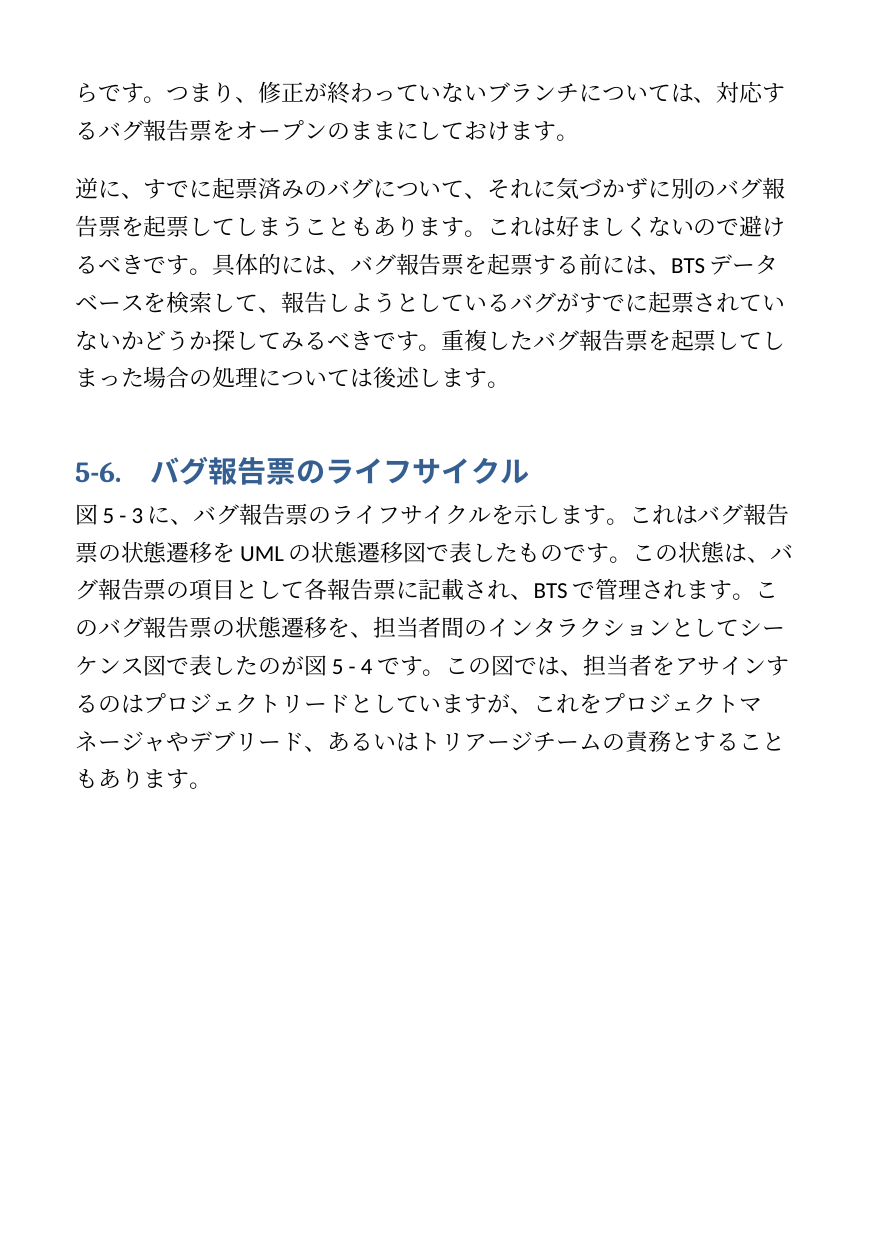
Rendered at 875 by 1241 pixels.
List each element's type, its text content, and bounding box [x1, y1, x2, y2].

text 逆に、すでに起票済みのバグについて、それに気づかずに別のバグ報告票を起票してしまうこともあります。これは好ましくないので避けるべきです。具体的には、バグ報告票を起票する前には、BTSデータベースを検索して、報告しようとしているバグがすでに起票されていないかどうか探してみるべきです。重複したバグ報告票を起票してしまった場合の処理については後述します。 [75, 171, 799, 393]
text 図5 - 2に、バグ報告票のライフサイクルを示します。これはバグ報告票の状態遷移をUMLの状態遷移図で表したものです。この状態は、バグ報告票の項目として各報告票に記載され、BTSで管理されます。このバグ報告票の状態遷移を、担当者間のインタラクションとしてシーケンス図で表したのが図5 - 3です。この図では、担当者をアサインするのはプロジェクトリードとしていますが、これをプロジェクトマネージャやデブリード、あるいはトリアージチームの責務とすることもあります。 [75, 497, 799, 794]
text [75, 75, 799, 146]
subtitle バグ報告票のライフサイクル [75, 448, 799, 491]
